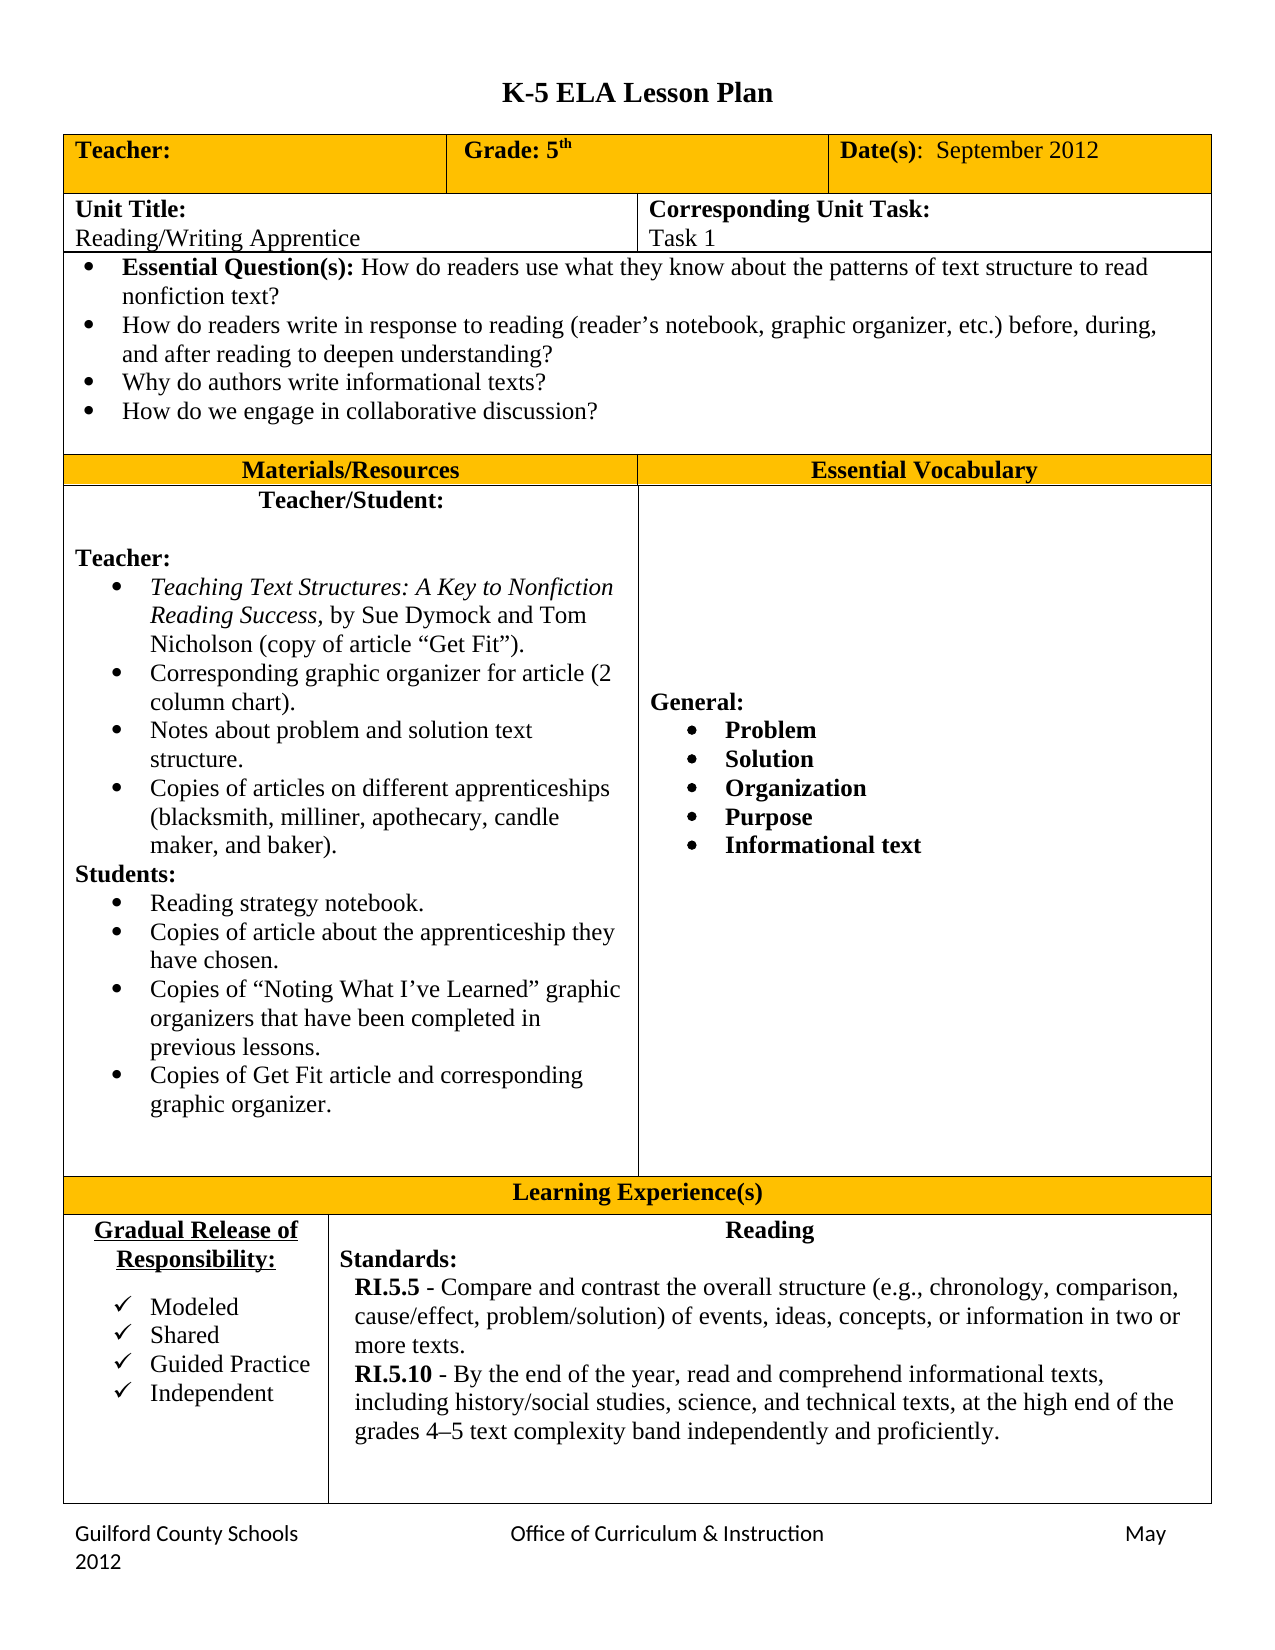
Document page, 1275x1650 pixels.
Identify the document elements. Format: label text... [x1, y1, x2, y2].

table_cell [64, 1215, 328, 1502]
table_cell Essential Question(s): How do readers use what they know about the patterns of text structure to read nonfiction text? How do readers write in response to reading (reader’s notebook, graphic organizer, etc.) before, during, and after reading to deepen understanding? Why do authors write informational texts? How do we engage in collaborative discussion? [64, 253, 1211, 454]
table_header Grade: 5th [447, 135, 828, 193]
table_cell Materials/Resources [64, 455, 637, 484]
table_cell Essential Vocabulary [638, 455, 1211, 484]
table_cell General: Problem Solution Organization Purpose Informational text [639, 486, 1211, 1176]
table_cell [329, 1215, 1211, 1502]
text K-5 ELA Lesson Plan [75, 75, 1200, 108]
table_cell Corresponding Unit Task: Task 1 [638, 194, 1211, 251]
table_header Teacher: [64, 135, 446, 193]
table_cell Unit Title: Reading/Writing Apprentice [64, 194, 637, 251]
table_cell Learning Experience(s) [64, 1177, 1211, 1214]
table_cell Teacher/Student: Teacher: Teaching Text Structures: A Key to Nonfiction Reading Success, by Sue Dymock and Tom Nicholson (copy of article “Get Fit”). Corresponding graphic organizer for article (2 column chart). Notes about problem and solution text structure. Copies of articles on different apprenticeships (blacksmith, milliner, apothecary, candle maker, and baker). Students: Reading strategy notebook. Copies of article about the apprenticeship they have chosen. Copies of “Noting What I’ve Learned” graphic organizers that have been completed in previous lessons. Copies of Get Fit article and corresponding graphic organizer. [64, 486, 638, 1176]
table_header Date(s): September 2012 [829, 135, 1211, 193]
